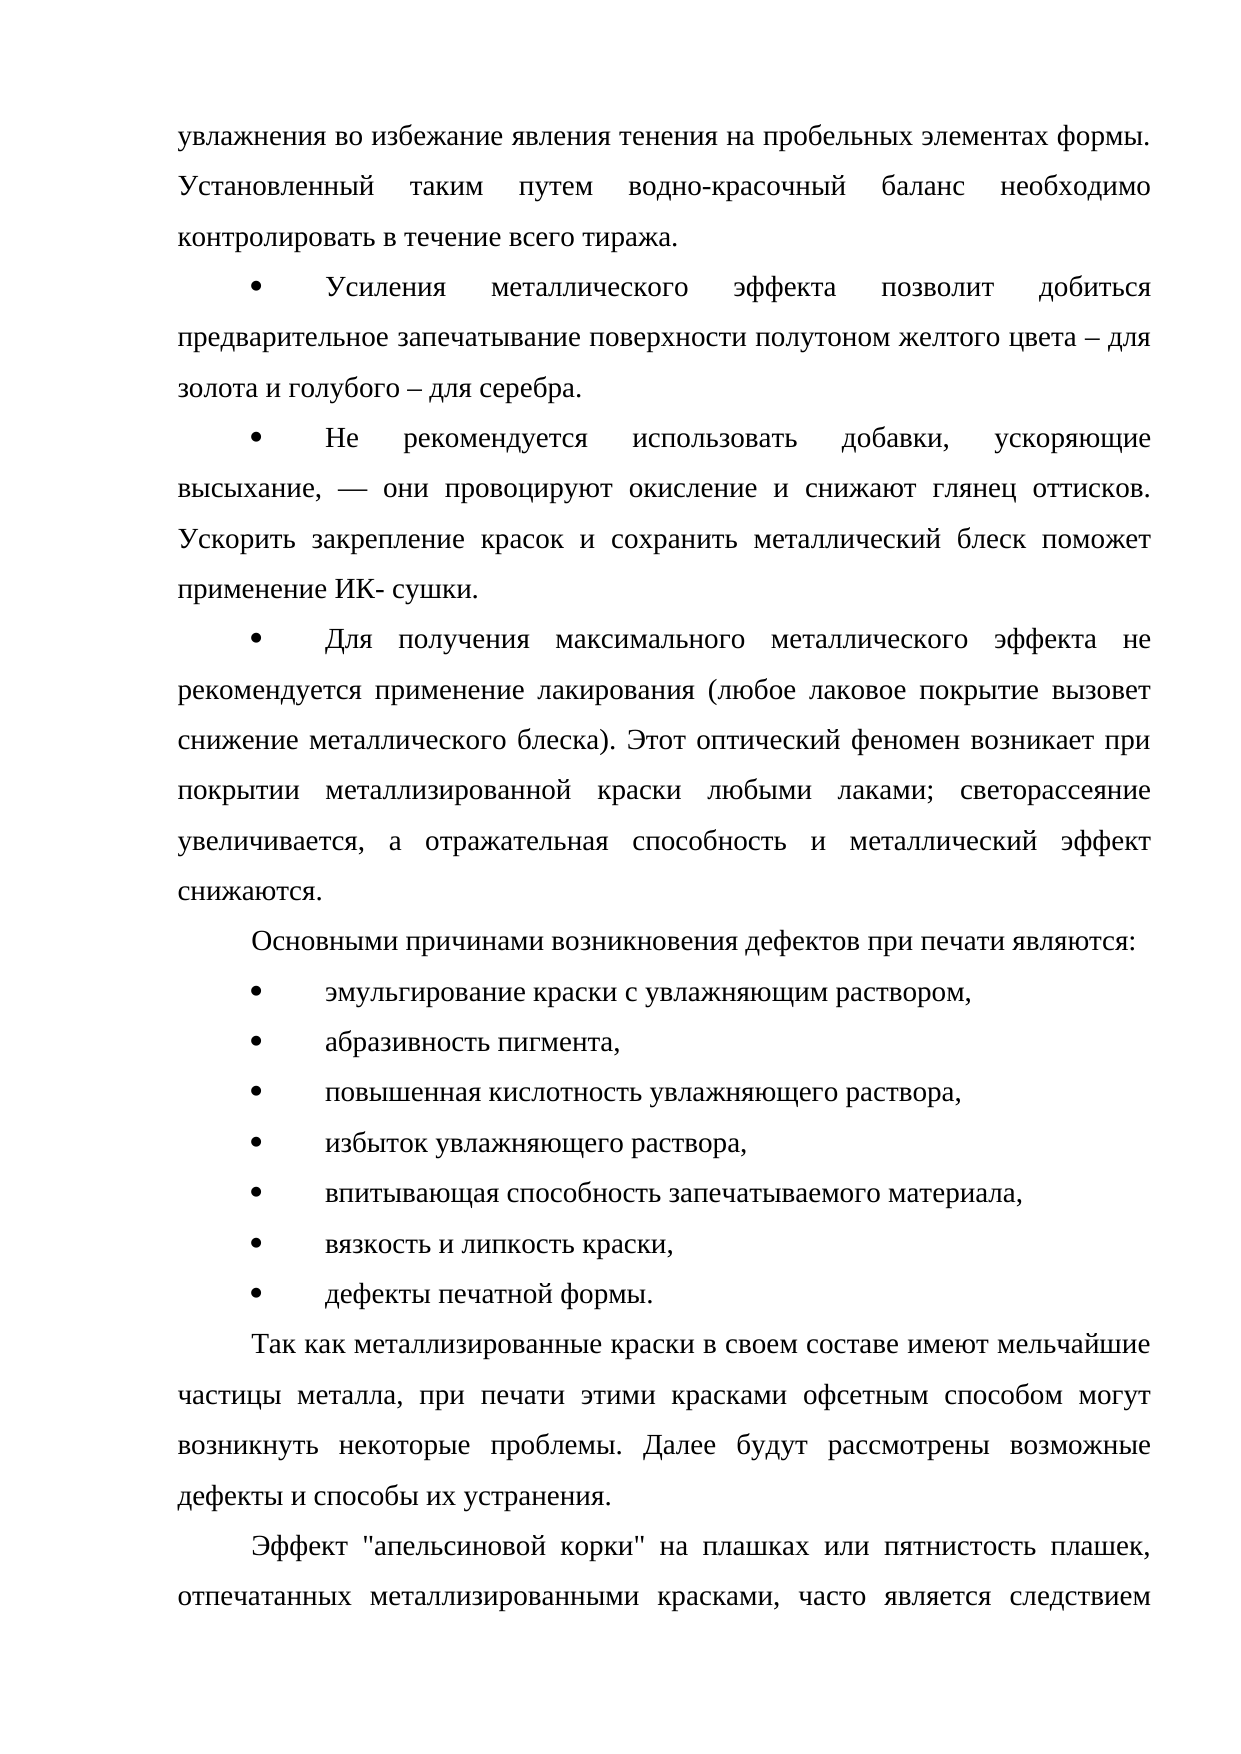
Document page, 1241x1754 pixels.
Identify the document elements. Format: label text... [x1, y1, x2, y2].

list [177, 118, 1152, 252]
list эмульгирование краски с увлажняющим раствором, [177, 974, 1152, 1007]
list повышенная кислотность увлажняющего раствора, [177, 1074, 1152, 1108]
text Основными причинами возникновения дефектов при печати являются: [177, 923, 1152, 957]
text Так как металлизированные краски в своем составе имеют мельчайшие частицы металла, при печати этими красками офсетным способом могут возникнуть некоторые проблемы. Далее будут рассмотрены возможные дефекты и способы их устранения. [177, 1327, 1152, 1511]
list абразивность пигмента, [177, 1024, 1152, 1058]
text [177, 1528, 1152, 1612]
list Усиления металлического эффекта позволит добиться предварительное запечатывание поверхности полутоном желтого цвета – для золота и голубого – для серебра. [177, 269, 1152, 403]
list вязкость и липкость краски, [177, 1226, 1152, 1259]
list Для получения максимального металлического эффекта не рекомендуется применение лакирования (любое лаковое покрытие вызовет снижение металлического блеска). Этот оптический феномен возникает при покрытии металлизированной краски любыми лаками; светорассеяние увеличивается, а отражательная способность и металлический эффект снижаются. [177, 621, 1152, 907]
list избыток увлажняющего раствора, [177, 1125, 1152, 1159]
list дефекты печатной формы. [177, 1276, 1152, 1310]
list впитывающая способность запечатываемого материала, [177, 1175, 1152, 1209]
list Не рекомендуется использовать добавки, ускоряющие высыхание, — они провоцируют окисление и снижают глянец оттисков. Ускорить закрепление красок и сохранить металлический блеск поможет применение ИК- сушки. [177, 420, 1152, 605]
